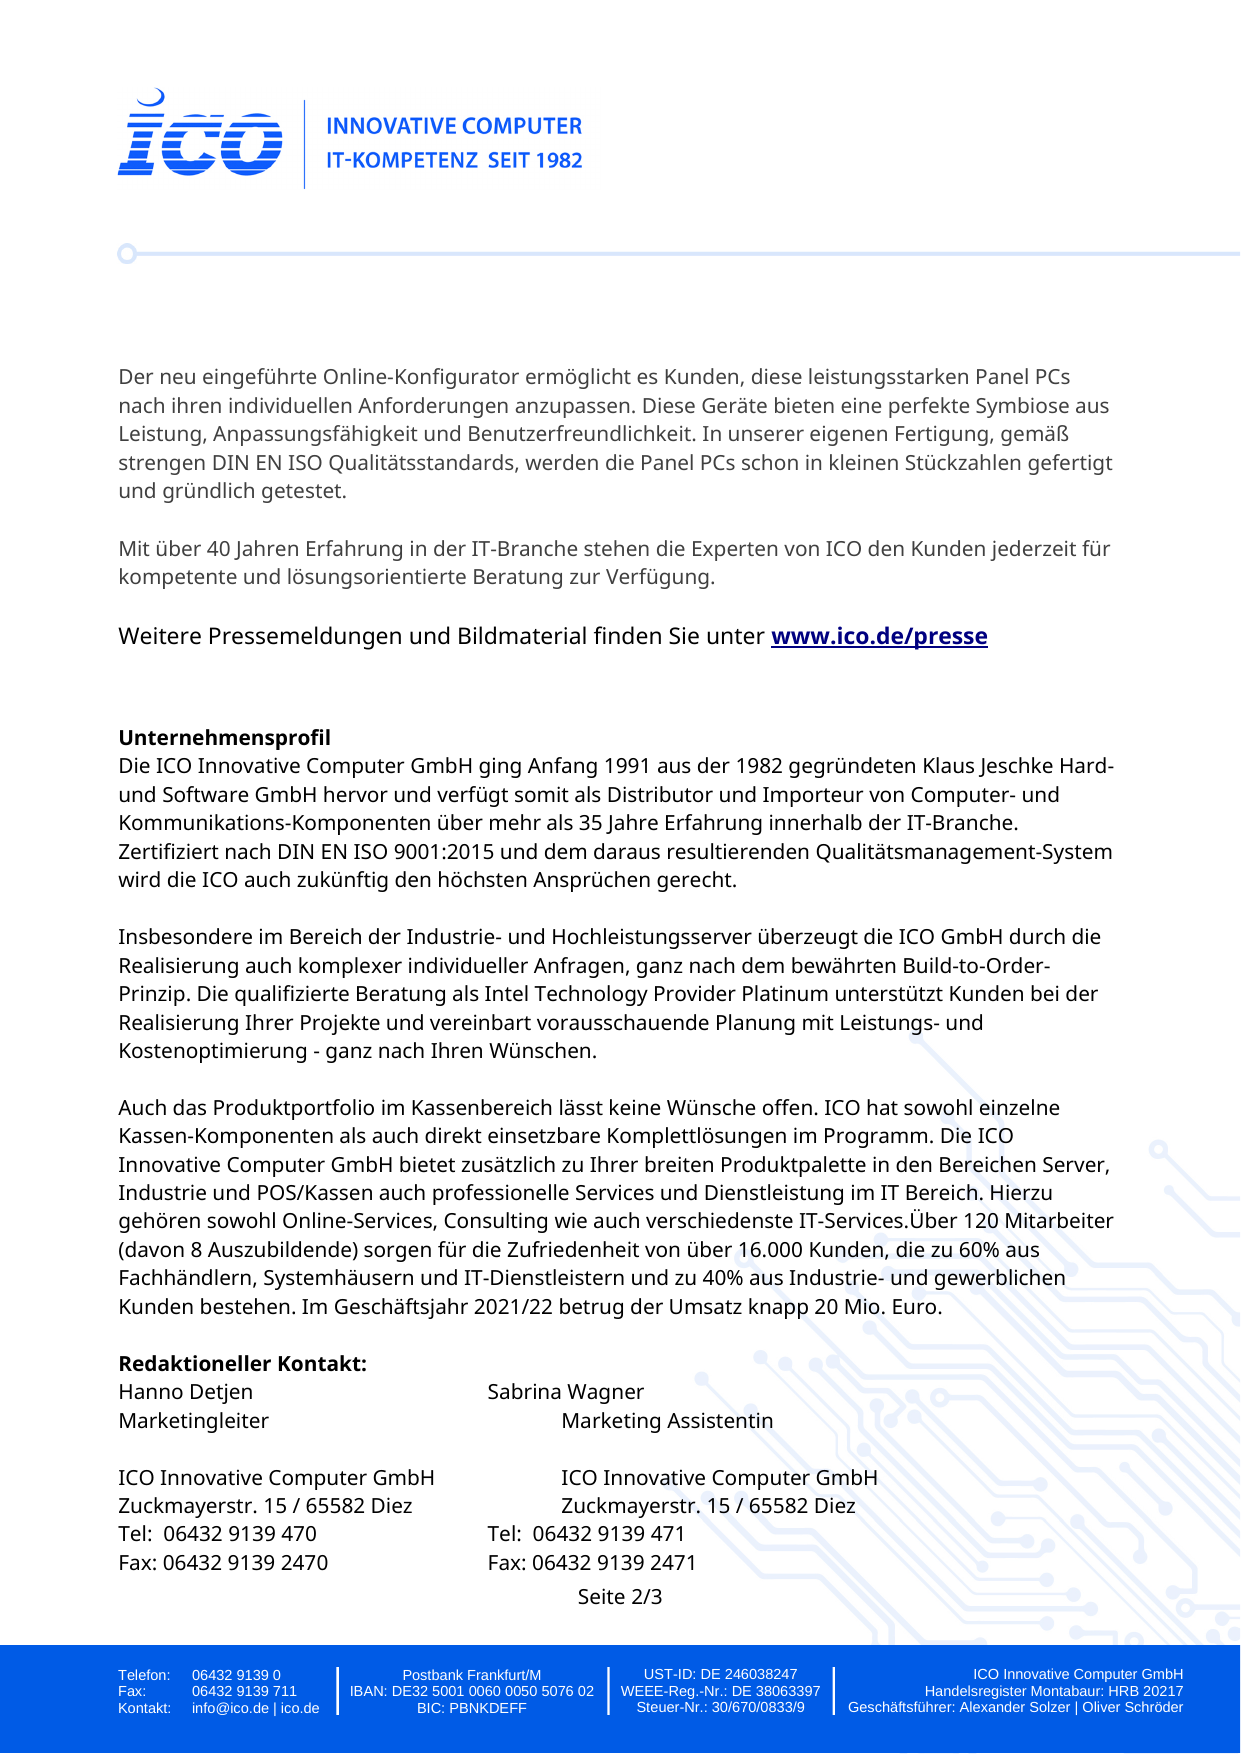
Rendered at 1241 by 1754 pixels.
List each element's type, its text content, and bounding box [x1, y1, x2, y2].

text Der neu eingeführte Online-Konfigurator ermöglicht es Kunden, diese leistungsstarken Panel PCs nach ihren individuellen Anforderungen anzupassen. Diese Geräte bieten eine perfekte Symbiose aus Leistung, Anpassungsfähigkeit und Benutzerfreundlichkeit. In unserer eigenen Fertigung, gemäß strengen DIN EN ISO Qualitätsstandards, werden die Panel PCs schon in kleinen Stückzahlen gefertigt und gründlich getestet. [118, 362, 1122, 505]
text Redaktioneller Kontakt: [118, 1349, 1122, 1377]
text Die ICO Innovative Computer GmbH ging Anfang 1991 aus der 1982 gegründeten Klaus Jeschke Hard- und Software GmbH hervor und verfügt somit als Distributor und Importeur von Computer- und Kommunikations-Komponenten über mehr als 35 Jahre Erfahrung innerhalb der IT-Branche. Zertifiziert nach DIN EN ISO 9001:2015 und dem daraus resultierenden Qualitätsmanagement-System wird die ICO auch zukünftig den höchsten Ansprüchen gerecht. [118, 752, 1122, 894]
picture [117, 87, 601, 190]
text ICO Innovative Computer GmbH ICO Innovative Computer GmbH Zuckmayerstr. 15 / 65582 Diez Zuckmayerstr. 15 / 65582 Diez [118, 1463, 1122, 1519]
text Tel: 06432 9139 470 Tel: 06432 9139 471 Fax: 06432 9139 2470 Fax: 06432 9139 2471 [118, 1519, 1122, 1576]
text Hanno Detjen Sabrina Wagner Marketingleiter Marketing Assistentin‎ [118, 1377, 1122, 1434]
text Weitere Pressemeldungen und Bildmaterial finden Sie unter www.ico.de/presse [118, 620, 1122, 651]
text Unternehmensprofil [118, 723, 1122, 752]
picture [0, 1028, 1241, 1754]
text Insbesondere im Bereich der Industrie- und Hochleistungsserver überzeugt die ICO GmbH durch die Realisierung auch komplexer individueller Anfragen, ganz nach dem bewährten Build-to-Order-Prinzip. Die qualifizierte Beratung als Intel Technology Provider Platinum unterstützt Kunden bei der Realisierung Ihrer Projekte und vereinbart vorausschauende Planung mit Leistungs- und Kostenoptimierung - ganz nach Ihren Wünschen. [118, 922, 1122, 1064]
text Mit über 40 Jahren Erfahrung in der IT-Branche stehen die Experten von ICO den Kunden jederzeit für kompetente und lösungsorientierte Beratung zur Verfügung. [118, 534, 1122, 591]
text Auch das Produktportfolio im Kassenbereich lässt keine Wünsche offen. ICO hat sowohl einzelne Kassen-Komponenten als auch direkt einsetzbare Komplettlösungen im Programm. Die ICO Innovative Computer GmbH bietet zusätzlich zu Ihrer breiten Produktpalette in den Bereichen Server, Industrie und POS/Kassen auch professionelle Services und Dienstleistung im IT Bereich. Hierzu gehören sowohl Online-Services, Consulting wie auch verschiedenste IT-Services.Über 120 Mitarbeiter (davon 8 Auszubildende) sorgen für die Zufriedenheit von über 16.000 Kunden, die zu 60% aus Fachhändlern, Systemhäusern und IT-Dienstleistern und zu 40% aus Industrie- und gewerblichen Kunden bestehen. Im Geschäftsjahr 2021/22 betrug der Umsatz knapp 20 Mio. Euro. [118, 1093, 1122, 1320]
picture [111, 243, 1241, 264]
